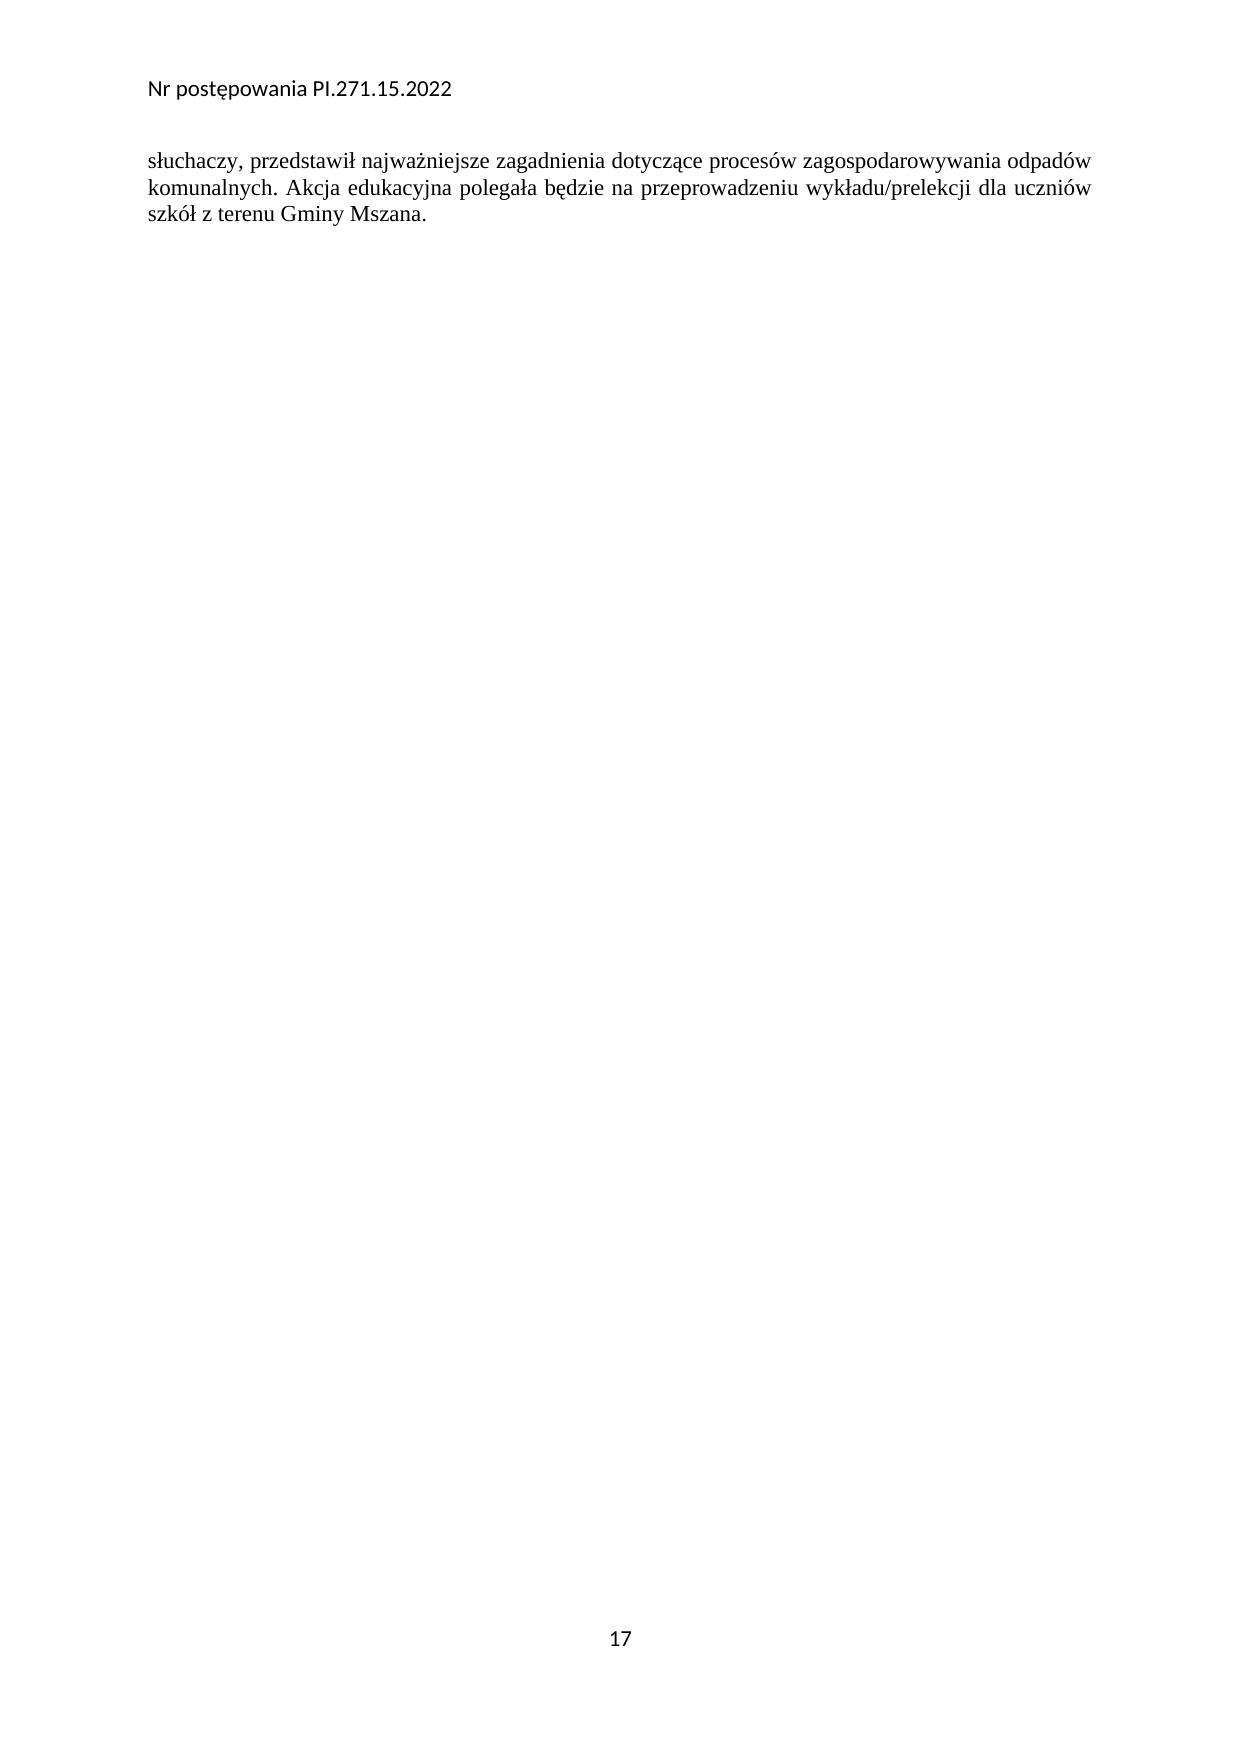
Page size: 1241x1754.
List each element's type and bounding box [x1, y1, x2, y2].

text [148, 148, 1093, 227]
